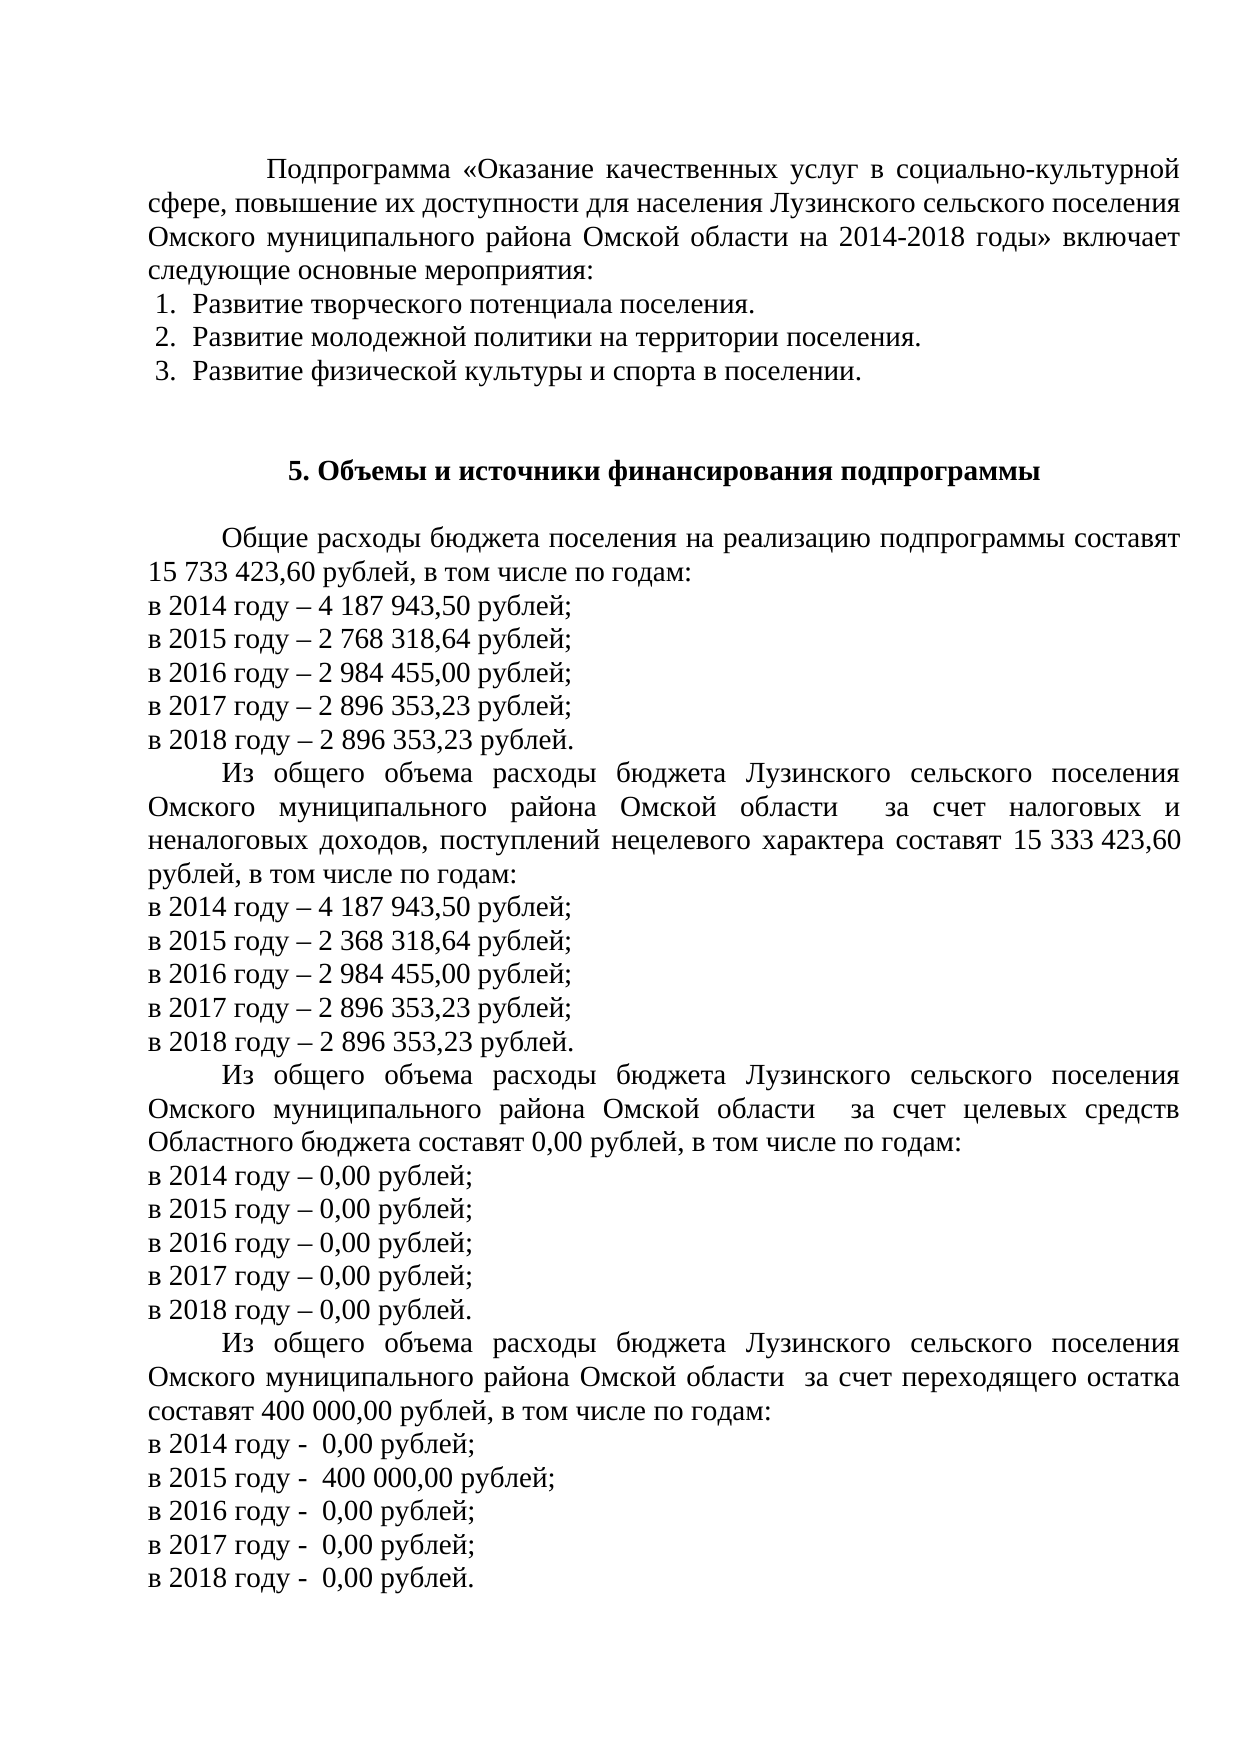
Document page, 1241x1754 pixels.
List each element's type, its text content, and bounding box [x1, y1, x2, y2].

text в 2015 году – 2 368 318,64 рублей; [148, 923, 1181, 957]
text Из общего объема расходы бюджета Лузинского сельского поселения Омского муниципального района Омской области за счет налоговых и неналоговых доходов, поступлений нецелевого характера составят 15 333 423,60 рублей, в том числе по годам: [148, 755, 1181, 889]
text в 2018 году – 2 896 353,23 рублей. [148, 722, 1181, 755]
text в 2014 году – 4 187 943,50 рублей; [148, 588, 1181, 621]
text в 2017 году – 0,00 рублей; [148, 1258, 1181, 1292]
text в 2016 году – 2 984 455,00 рублей; [148, 957, 1181, 990]
text в 2017 году - 0,00 рублей; [148, 1527, 1181, 1560]
text в 2014 году – 0,00 рублей; [148, 1158, 1181, 1191]
text в 2015 году – 2 768 318,64 рублей; [148, 621, 1181, 655]
text в 2018 году – 2 896 353,23 рублей. [148, 1024, 1181, 1057]
text Из общего объема расходы бюджета Лузинского сельского поселения Омского муниципального района Омской области за счет переходящего остатка составят 400 000,00 рублей, в том числе по годам: [148, 1326, 1181, 1426]
list Развитие молодежной политики на территории поселения. [154, 319, 1181, 353]
list Развитие творческого потенциала поселения. [154, 286, 1181, 319]
text в 2016 году - 0,00 рублей; [148, 1493, 1181, 1527]
list Развитие физической культуры и спорта в поселении. [154, 353, 1181, 386]
text в 2017 году – 2 896 353,23 рублей; [148, 990, 1181, 1024]
text в 2015 году - 400 000,00 рублей; [148, 1460, 1181, 1493]
text 5. Объемы и источники финансирования подпрограммы [148, 453, 1181, 487]
text в 2018 году - 0,00 рублей. [148, 1560, 1181, 1594]
text в 2017 году – 2 896 353,23 рублей; [148, 688, 1181, 722]
text в 2016 году – 2 984 455,00 рублей; [148, 655, 1181, 688]
text в 2016 году – 0,00 рублей; [148, 1225, 1181, 1258]
text в 2014 году – 4 187 943,50 рублей; [148, 889, 1181, 923]
text Подпрограмма «Оказание качественных услуг в социально-культурной сфере, повышение их доступности для населения Лузинского сельского поселения Омского муниципального района Омской области на 2014-2018 годы» включает следующие основные мероприятия: [148, 152, 1181, 286]
text в 2014 году - 0,00 рублей; [148, 1426, 1181, 1460]
text в 2018 году – 0,00 рублей. [148, 1292, 1181, 1326]
text в 2015 году – 0,00 рублей; [148, 1191, 1181, 1225]
text Из общего объема расходы бюджета Лузинского сельского поселения Омского муниципального района Омской области за счет целевых средств Областного бюджета составят 0,00 рублей, в том числе по годам: [148, 1057, 1181, 1158]
text Общие расходы бюджета поселения на реализацию подпрограммы составят 15 733 423,60 рублей, в том числе по годам: [148, 521, 1181, 588]
